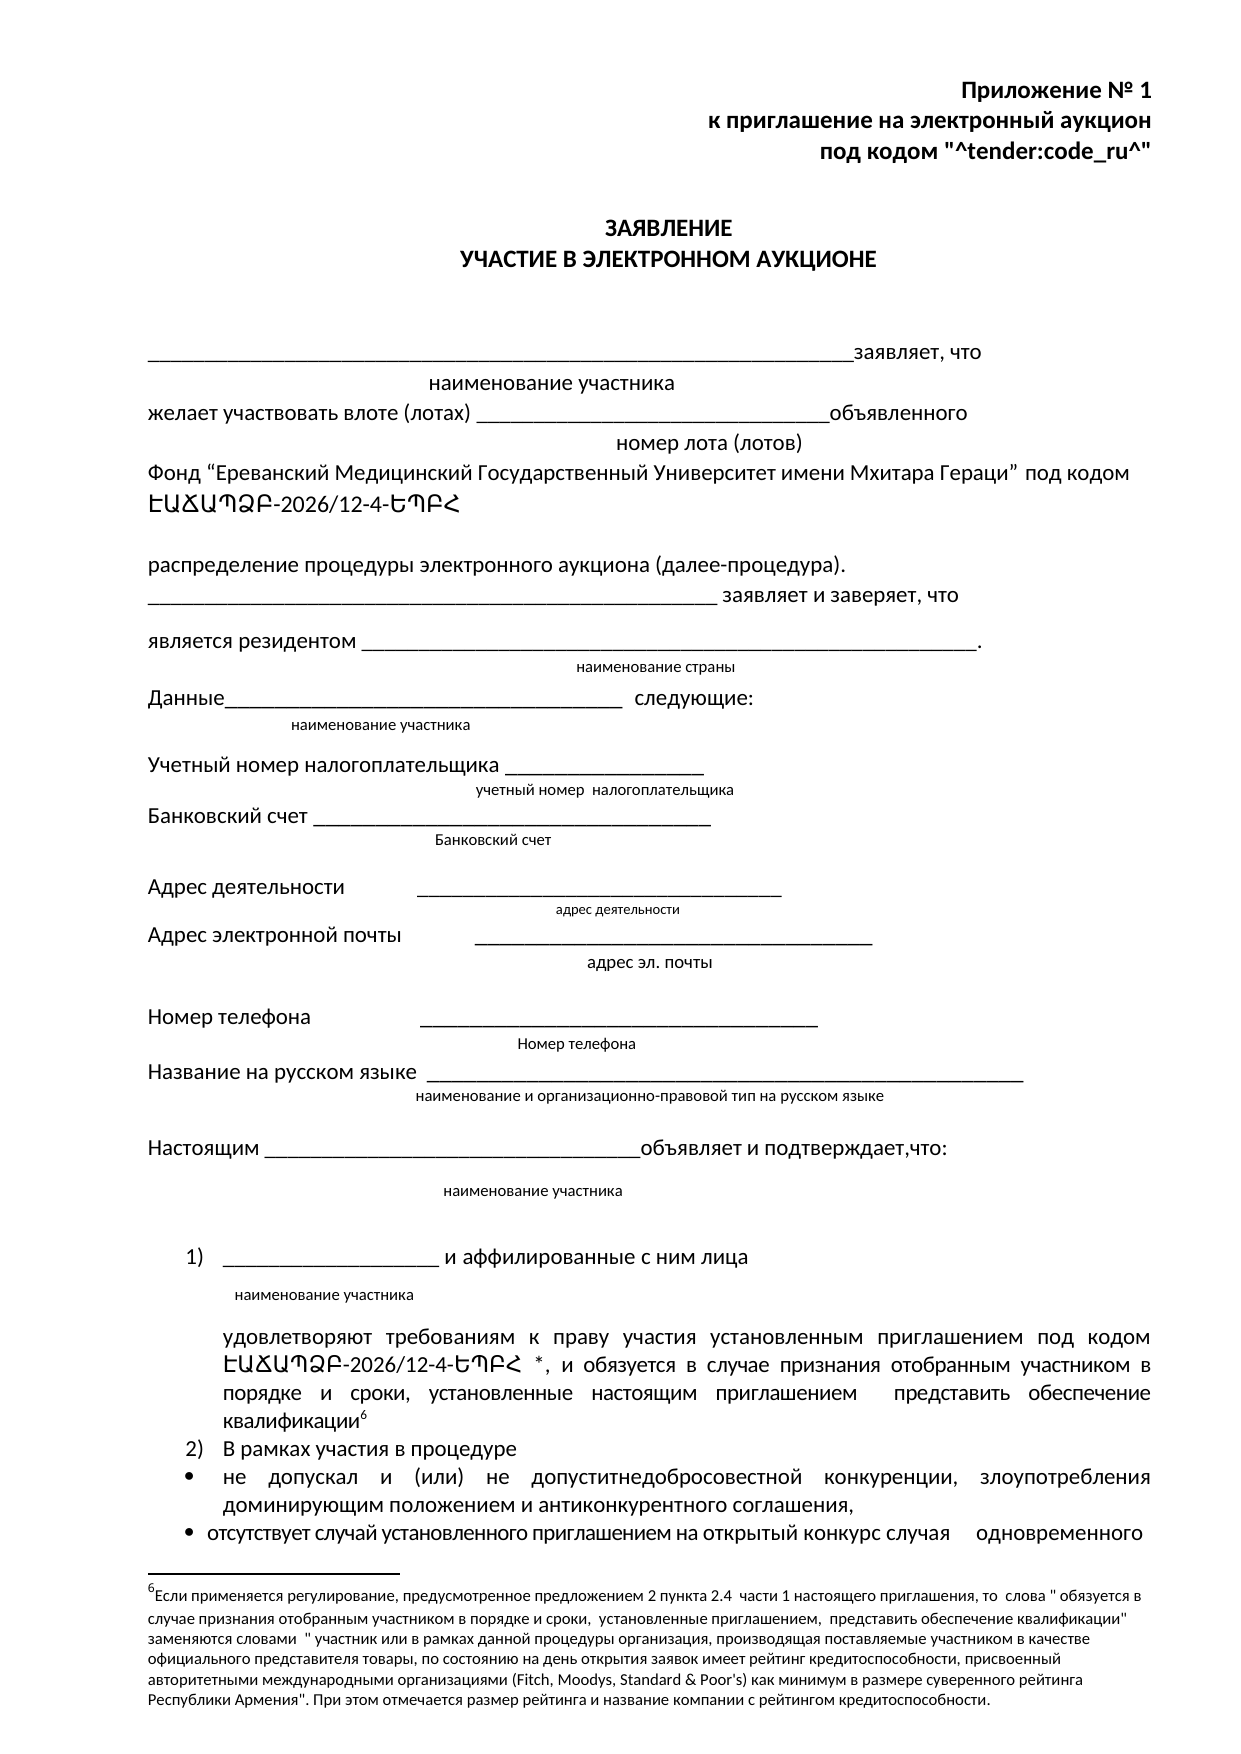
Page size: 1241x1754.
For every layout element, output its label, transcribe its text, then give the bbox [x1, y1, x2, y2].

text наименование страны [576, 656, 1152, 677]
text к приглашение на электронный аукцион [185, 104, 1152, 135]
text Фонд “Ереванский Медицинский Государственный Университет имени Мхитара Гераци” под кодом ԷԱՃԱՊՁԲ-2026/12-4-ԵՊԲՀ [148, 458, 1152, 518]
text Номер телефона [517, 1033, 1152, 1053]
text наименование участника [148, 1284, 1152, 1304]
text адрес эл. почты [148, 951, 1152, 973]
text Номер телефона ________________________________ [148, 1000, 1152, 1031]
text Данные________________________________ следующие: [148, 681, 1152, 711]
list ___________________ и аффилированные с ним лица [185, 1242, 1152, 1270]
text желает участвовать влоте (лотах) _______________________________объявленного [148, 398, 1152, 426]
text учетный номер налогоплательщика [148, 779, 1152, 799]
list отсутствует случай установленного приглашением на открытый конкурс случая одновременного [185, 1518, 1152, 1547]
text УЧАСТИЕ В ЭЛЕКТРОННОМ АУКЦИОНЕ [185, 243, 1152, 274]
text Название на русском языке ________________________________________________ [148, 1055, 1152, 1085]
text номер лота (лотов) [606, 428, 1152, 456]
text под кодом "^tender:code_ru^" [185, 135, 1152, 165]
text Банковский счет [148, 830, 1152, 850]
text наименование и организационно-правовой тип на русском языке [148, 1085, 1152, 1106]
text Адрес электронной почты ________________________________ [148, 918, 1152, 948]
list В рамках участия в процедуре [185, 1434, 1152, 1462]
text Приложение № 1 [148, 74, 1152, 104]
text Настоящим _________________________________объявляет и подтверждает,что: [148, 1133, 1152, 1161]
list удовлетворяют требованиям к праву участия установленным приглашением под кодом ԷԱՃԱՊՁԲ-2026/12-4-ԵՊԲՀ *, и обязуется в случае признания отобранным участником в порядке и сроки, установленные настоящим приглашением представить обеспечение квалификации [223, 1322, 1152, 1434]
text является резидентом ______________________________________________________. [148, 626, 1152, 654]
text наименование участника [148, 714, 1152, 734]
text наименование участника [443, 1180, 1152, 1200]
text ______________________________________________________________заявляет, что [148, 337, 1152, 366]
text адрес деятельности [148, 900, 1152, 918]
text ЗАЯВЛЕНИЕ [185, 213, 1152, 243]
text Банковский счет ________________________________ [148, 799, 1152, 830]
text __________________________________________________ заявляет и заверяет, что [148, 581, 1152, 609]
list не допускал и (или) не допуститнедобросовестной конкуренции, злоупотребления доминирующим положением и антиконкурентного соглашения, [185, 1462, 1152, 1518]
text Адрес деятельности ________________________________ [148, 872, 1152, 900]
text наименование участника [428, 368, 1152, 396]
text Учетный номер налогоплательщика ________________ [148, 748, 1152, 779]
text распределение процедуры электронного аукциона (далее-процедура). [148, 550, 1152, 578]
